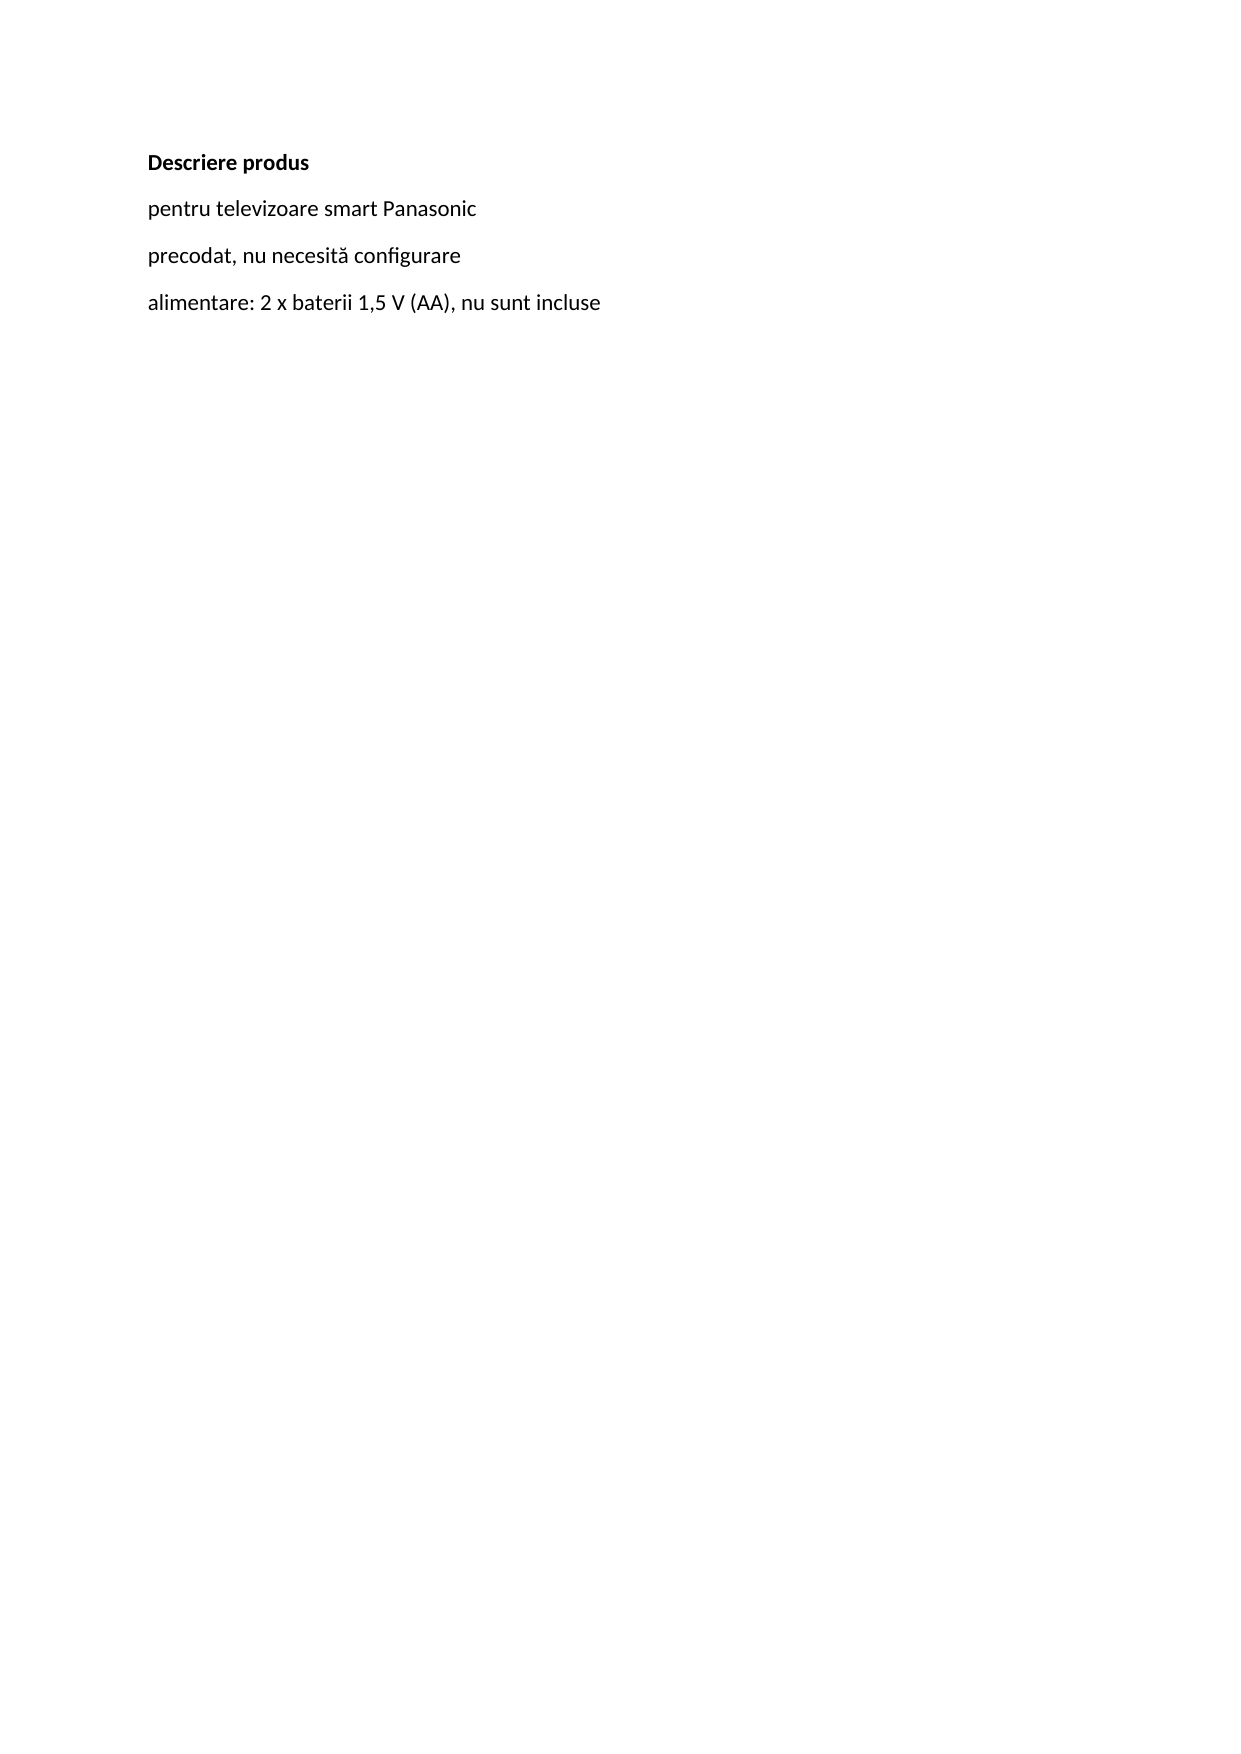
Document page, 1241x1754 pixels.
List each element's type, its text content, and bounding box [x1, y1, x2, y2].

text Descriere produs [148, 148, 1093, 176]
text precodat, nu necesită configurare [148, 241, 1093, 269]
text pentru televizoare smart Panasonic [148, 194, 1093, 222]
text alimentare: 2 x baterii 1,5 V (AA), nu sunt incluse [148, 288, 1093, 316]
